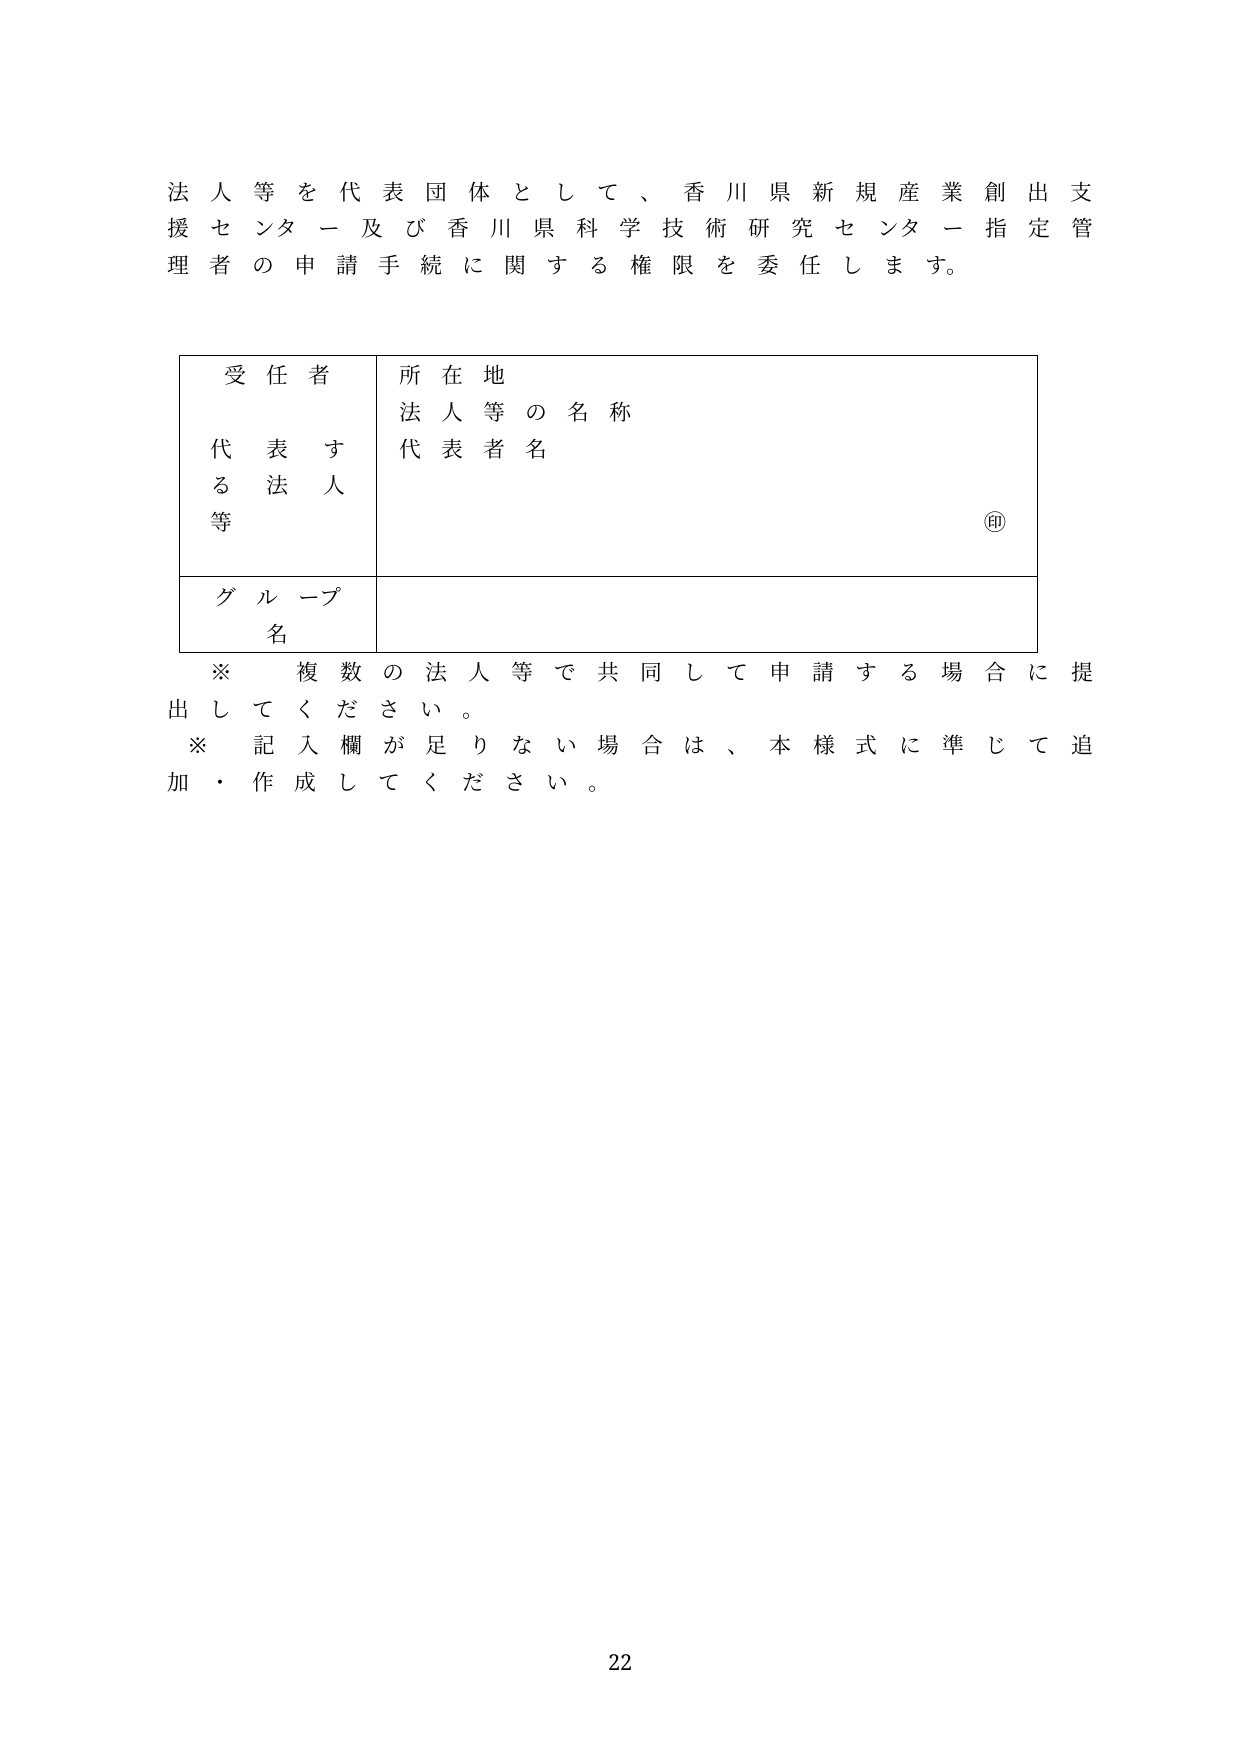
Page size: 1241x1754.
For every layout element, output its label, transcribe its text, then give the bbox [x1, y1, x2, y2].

table_header 受任者 代表する法人等 [180, 356, 376, 576]
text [130, 172, 1114, 282]
table_cell [377, 577, 1037, 652]
text ※ 記入欄が足りない場合は、本様式に準じて追加・作成してください。 [148, 726, 1114, 799]
text ※ 複数の法人等で共同して申請する場合に提出してください。 [148, 653, 1114, 726]
table_header 所在地 法人等の名称 代表者名 ㊞ [377, 356, 1037, 576]
table_cell グループ名 [180, 577, 376, 652]
